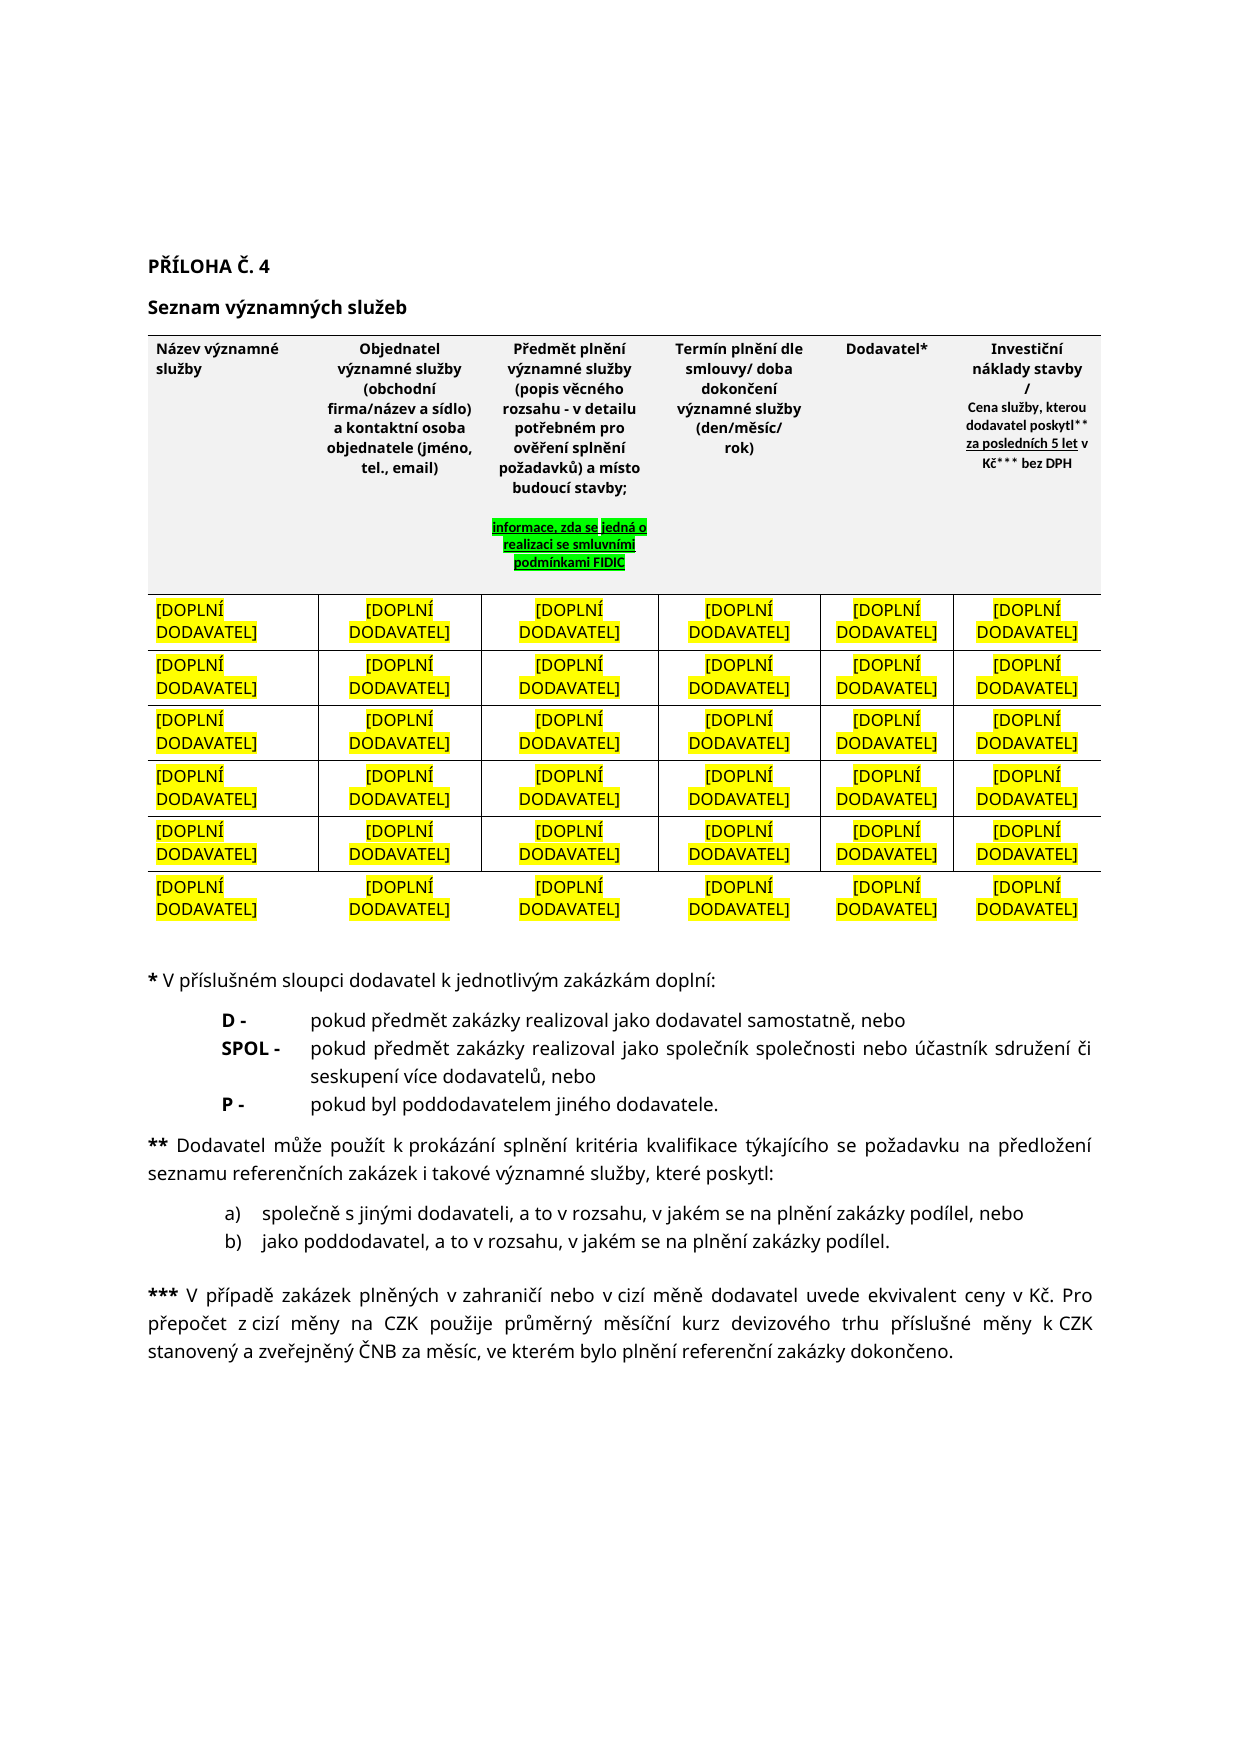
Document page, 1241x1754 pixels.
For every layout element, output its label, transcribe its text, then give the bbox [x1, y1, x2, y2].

text * V příslušném sloupci dodavatel k jednotlivým zakázkám doplní: [148, 967, 1093, 993]
table_cell [DOPLNÍ DODAVATEL] [148, 761, 318, 816]
text D - pokud předmět zakázky realizoval jako dodavatel samostatně, nebo [221, 1008, 1093, 1033]
table_header Dodavatel* [820, 336, 953, 594]
text Seznam významných služeb [148, 294, 1093, 320]
table_cell [DOPLNÍ DODAVATEL] [821, 706, 953, 760]
table_cell [DOPLNÍ DODAVATEL] [659, 595, 820, 649]
table_cell [DOPLNÍ DODAVATEL] [954, 595, 1101, 649]
table_cell [DOPLNÍ DODAVATEL] [482, 761, 658, 816]
table_cell [DOPLNÍ DODAVATEL] [318, 872, 481, 927]
table_cell [DOPLNÍ DODAVATEL] [954, 706, 1101, 760]
table_cell [DOPLNÍ DODAVATEL] [954, 761, 1101, 816]
table_cell [DOPLNÍ DODAVATEL] [821, 817, 953, 871]
list společně s jinými dodavateli, a to v rozsahu, v jakém se na plnění zakázky podílel, nebo [224, 1201, 1093, 1226]
text P - pokud byl poddodavatelem jiného dodavatele. [221, 1092, 1093, 1117]
table_cell [DOPLNÍ DODAVATEL] [481, 872, 658, 927]
text SPOL - pokud předmět zakázky realizoval jako společník společnosti nebo účastník sdružení či seskupení více dodavatelů, nebo [221, 1036, 1093, 1089]
table_cell [DOPLNÍ DODAVATEL] [148, 595, 318, 649]
list jako poddodavatel, a to v rozsahu, v jakém se na plnění zakázky podílel. [224, 1229, 1093, 1254]
table_header Objednatel významné služby (obchodní firma/název a sídlo) a kontaktní osoba objednatele (jméno, tel., email) [318, 336, 481, 594]
table_cell [DOPLNÍ DODAVATEL] [953, 872, 1101, 927]
table_cell [DOPLNÍ DODAVATEL] [482, 706, 658, 760]
table_cell [DOPLNÍ DODAVATEL] [954, 651, 1101, 705]
table_cell [DOPLNÍ DODAVATEL] [319, 651, 481, 705]
table_cell [DOPLNÍ DODAVATEL] [659, 817, 820, 871]
table_cell [DOPLNÍ DODAVATEL] [821, 651, 953, 705]
table_cell [DOPLNÍ DODAVATEL] [659, 706, 820, 760]
table_cell [DOPLNÍ DODAVATEL] [148, 706, 318, 760]
table_cell [DOPLNÍ DODAVATEL] [821, 761, 953, 816]
table_cell [DOPLNÍ DODAVATEL] [319, 595, 481, 649]
text ** Dodavatel může použít k prokázání splnění kritéria kvalifikace týkajícího se požadavku na předložení seznamu referenčních zakázek i takové významné služby, které poskytl: [148, 1132, 1093, 1186]
table_cell [DOPLNÍ DODAVATEL] [659, 761, 820, 816]
table_header Název významné služby [148, 336, 318, 594]
table_cell [DOPLNÍ DODAVATEL] [148, 872, 318, 927]
text Příloha č. 4 [148, 254, 1093, 279]
table_header Termín plnění dle smlouvy/ doba dokončení významné služby (den/měsíc/ rok) [658, 336, 820, 594]
table_cell [DOPLNÍ DODAVATEL] [821, 595, 953, 649]
table_cell [DOPLNÍ DODAVATEL] [659, 651, 820, 705]
table_cell [DOPLNÍ DODAVATEL] [482, 651, 658, 705]
table_cell [DOPLNÍ DODAVATEL] [658, 872, 820, 927]
table_cell [DOPLNÍ DODAVATEL] [482, 817, 658, 871]
table_cell [DOPLNÍ DODAVATEL] [319, 761, 481, 816]
table_cell [DOPLNÍ DODAVATEL] [482, 595, 658, 649]
table_cell [DOPLNÍ DODAVATEL] [319, 817, 481, 871]
table_header Předmět plnění významné služby (popis věcného rozsahu - v detailu potřebném pro ověření splnění požadavků) a místo budoucí stavby; informace, zda se jedná o realizaci se smluvními podmínkami FIDIC [481, 336, 658, 594]
table_cell [DOPLNÍ DODAVATEL] [820, 872, 953, 927]
text *** V případě zakázek plněných v zahraničí nebo v cizí měně dodavatel uvede ekvivalent ceny v Kč. Pro přepočet z cizí měny na CZK použije průměrný měsíční kurz devizového trhu příslušné měny k CZK stanovený a zveřejněný ČNB za měsíc, ve kterém bylo plnění referenční zakázky dokončeno. [148, 1282, 1093, 1363]
table_cell [DOPLNÍ DODAVATEL] [148, 651, 318, 705]
table_header Investiční náklady stavby / Cena služby, kterou dodavatel poskytl** za posledních 5 let v Kč*** bez DPH [953, 336, 1101, 594]
table_cell [DOPLNÍ DODAVATEL] [954, 817, 1101, 871]
table_cell [DOPLNÍ DODAVATEL] [148, 817, 318, 871]
table_cell [DOPLNÍ DODAVATEL] [319, 706, 481, 760]
